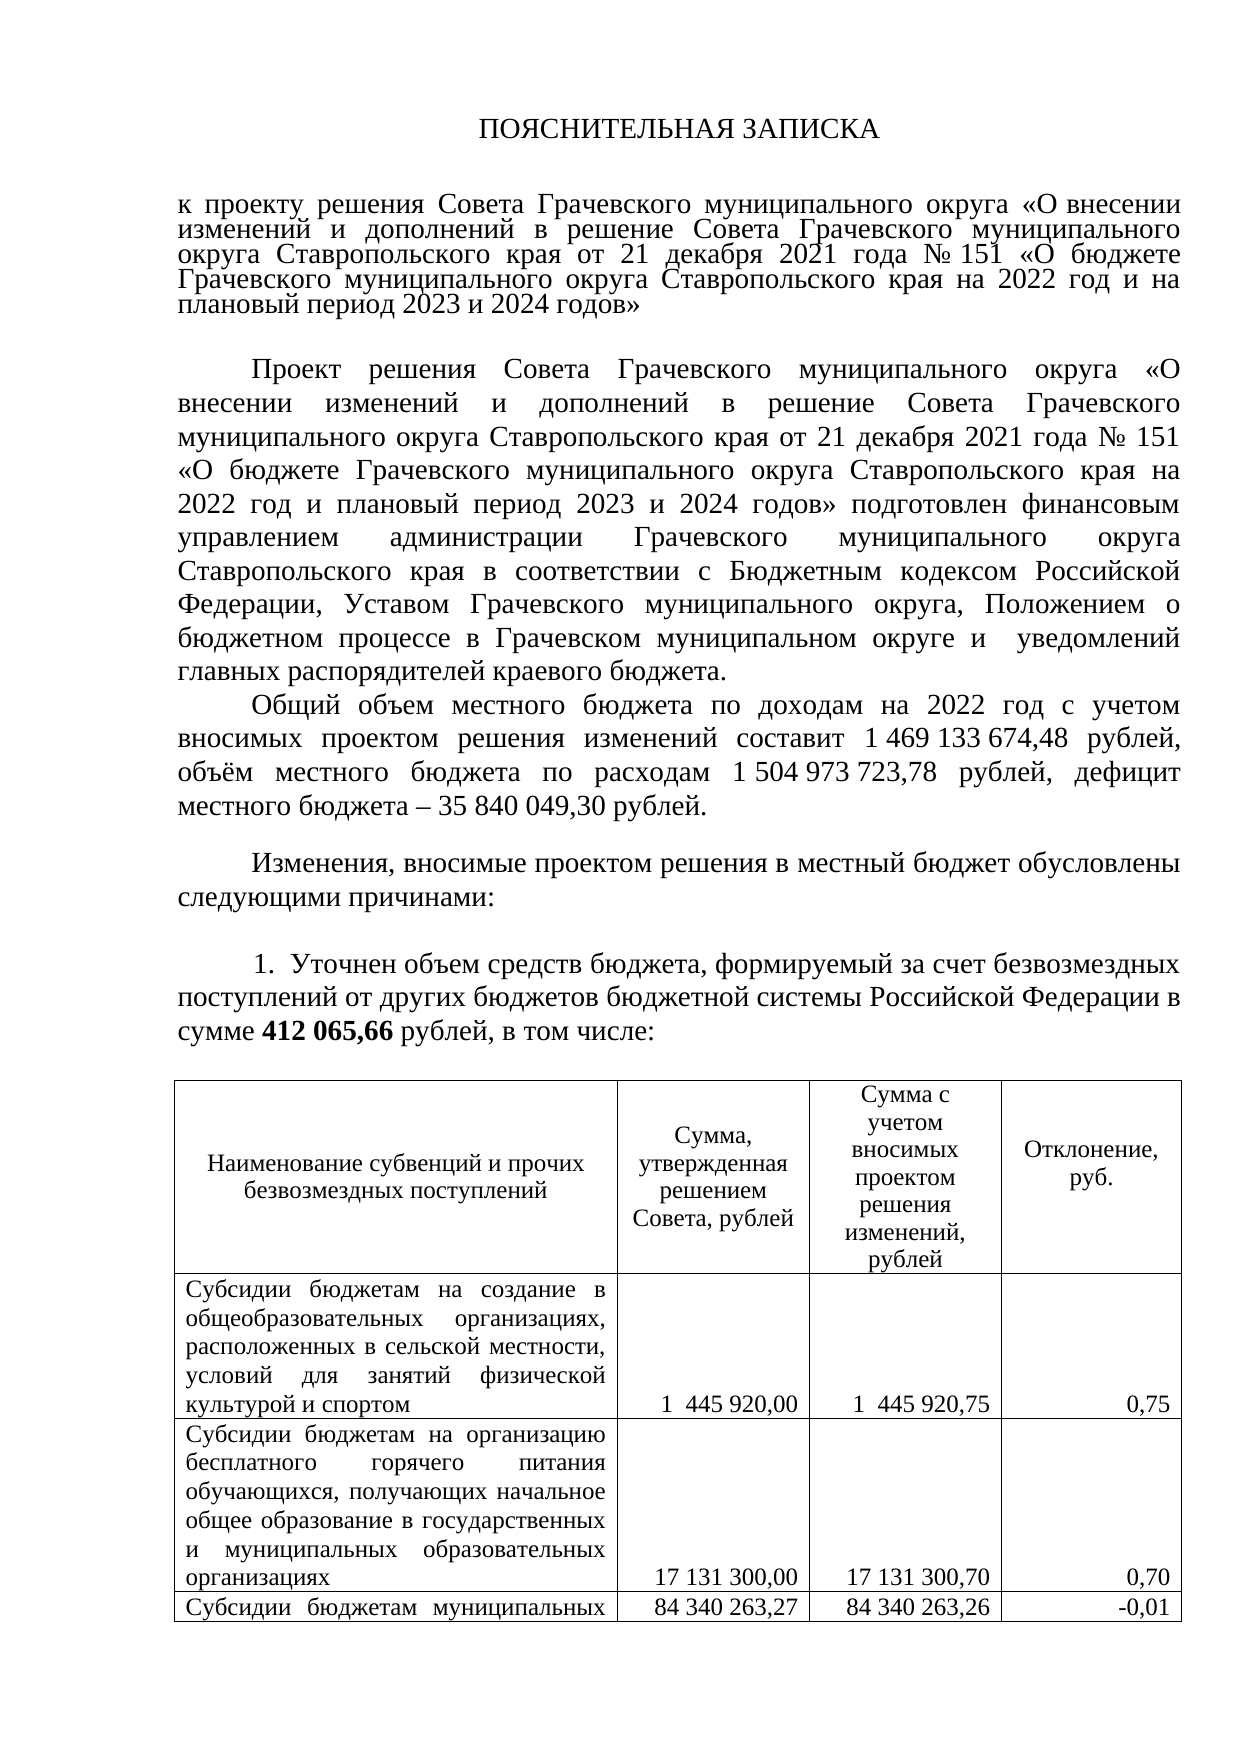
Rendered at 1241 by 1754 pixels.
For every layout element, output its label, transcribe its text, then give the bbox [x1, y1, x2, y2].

text 1. Уточнен объем средств бюджета, формируемый за счет безвозмездных поступлений от других бюджетов бюджетной системы Российской Федерации в сумме 412 065,66 рублей, в том числе: [177, 946, 1181, 1047]
table_cell 17 131 300,00 [618, 1419, 809, 1591]
table_cell 0,75 [1002, 1274, 1181, 1418]
table_cell 17 131 300,70 [810, 1419, 1001, 1591]
text к проекту решения Совета Грачевского муниципального округа «О внесении изменений и дополнений в решение Совета Грачевского муниципального округа Ставропольского края от 21 декабря 2021 года № 151 «О бюджете Грачевского муниципального округа Ставропольского края на 2022 год и на плановый период 2023 и 2024 годов» [177, 193, 1181, 318]
table_cell 84 340 263,27 [618, 1592, 809, 1621]
text Изменения, вносимые проектом решения в местный бюджет обусловлены следующими причинами: [177, 845, 1181, 912]
text ПОЯСНИТЕЛЬНАЯ ЗАПИСКА [177, 118, 1181, 143]
table_header Отклонение, руб. [1002, 1081, 1181, 1273]
table_cell Субсидии бюджетам на создание в общеобразовательных организациях, расположенных в сельской местности, условий для занятий физической культурой и спортом [175, 1274, 617, 1418]
text Общий объем местного бюджета по доходам на 2022 год с учетом вносимых проектом решения изменений составит 1 469 133 674,48 рублей, объём местного бюджета по расходам 1 504 973 723,78 рублей, дефицит местного бюджета – 35 840 049,30 рублей. [177, 687, 1181, 821]
table_cell 1 445 920,00 [618, 1274, 809, 1418]
text Проект решения Совета Грачевского муниципального округа «О внесении изменений и дополнений в решение Совета Грачевского муниципального округа Ставропольского края от 21 декабря 2021 года № 151 «О бюджете Грачевского муниципального округа Ставропольского края на 2022 год и плановый период 2023 и 2024 годов» подготовлен финансовым управлением администрации Грачевского муниципального округа Ставропольского края в соответствии с Бюджетным кодексом Российской Федерации, Уставом Грачевского муниципального округа, Положением о бюджетном процессе в Грачевском муниципальном округе и уведомлений главных распорядителей краевого бюджета. [177, 352, 1181, 687]
table_header Сумма с учетом вносимых проектом решения изменений, рублей [810, 1081, 1001, 1273]
table_cell 1 445 920,75 [810, 1274, 1001, 1418]
table_header Наименование субвенций и прочих безвозмездных поступлений [175, 1081, 617, 1273]
table_cell -0,01 [1002, 1592, 1181, 1621]
table_header Сумма, утвержденная решением Совета, рублей [618, 1081, 809, 1273]
table_cell Субсидии бюджетам на организацию бесплатного горячего питания обучающихся, получающих начальное общее образование в государственных и муниципальных образовательных организациях [175, 1419, 617, 1591]
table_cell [175, 1592, 617, 1621]
table_cell 0,70 [1002, 1419, 1181, 1591]
table_cell 84 340 263,26 [810, 1592, 1001, 1621]
